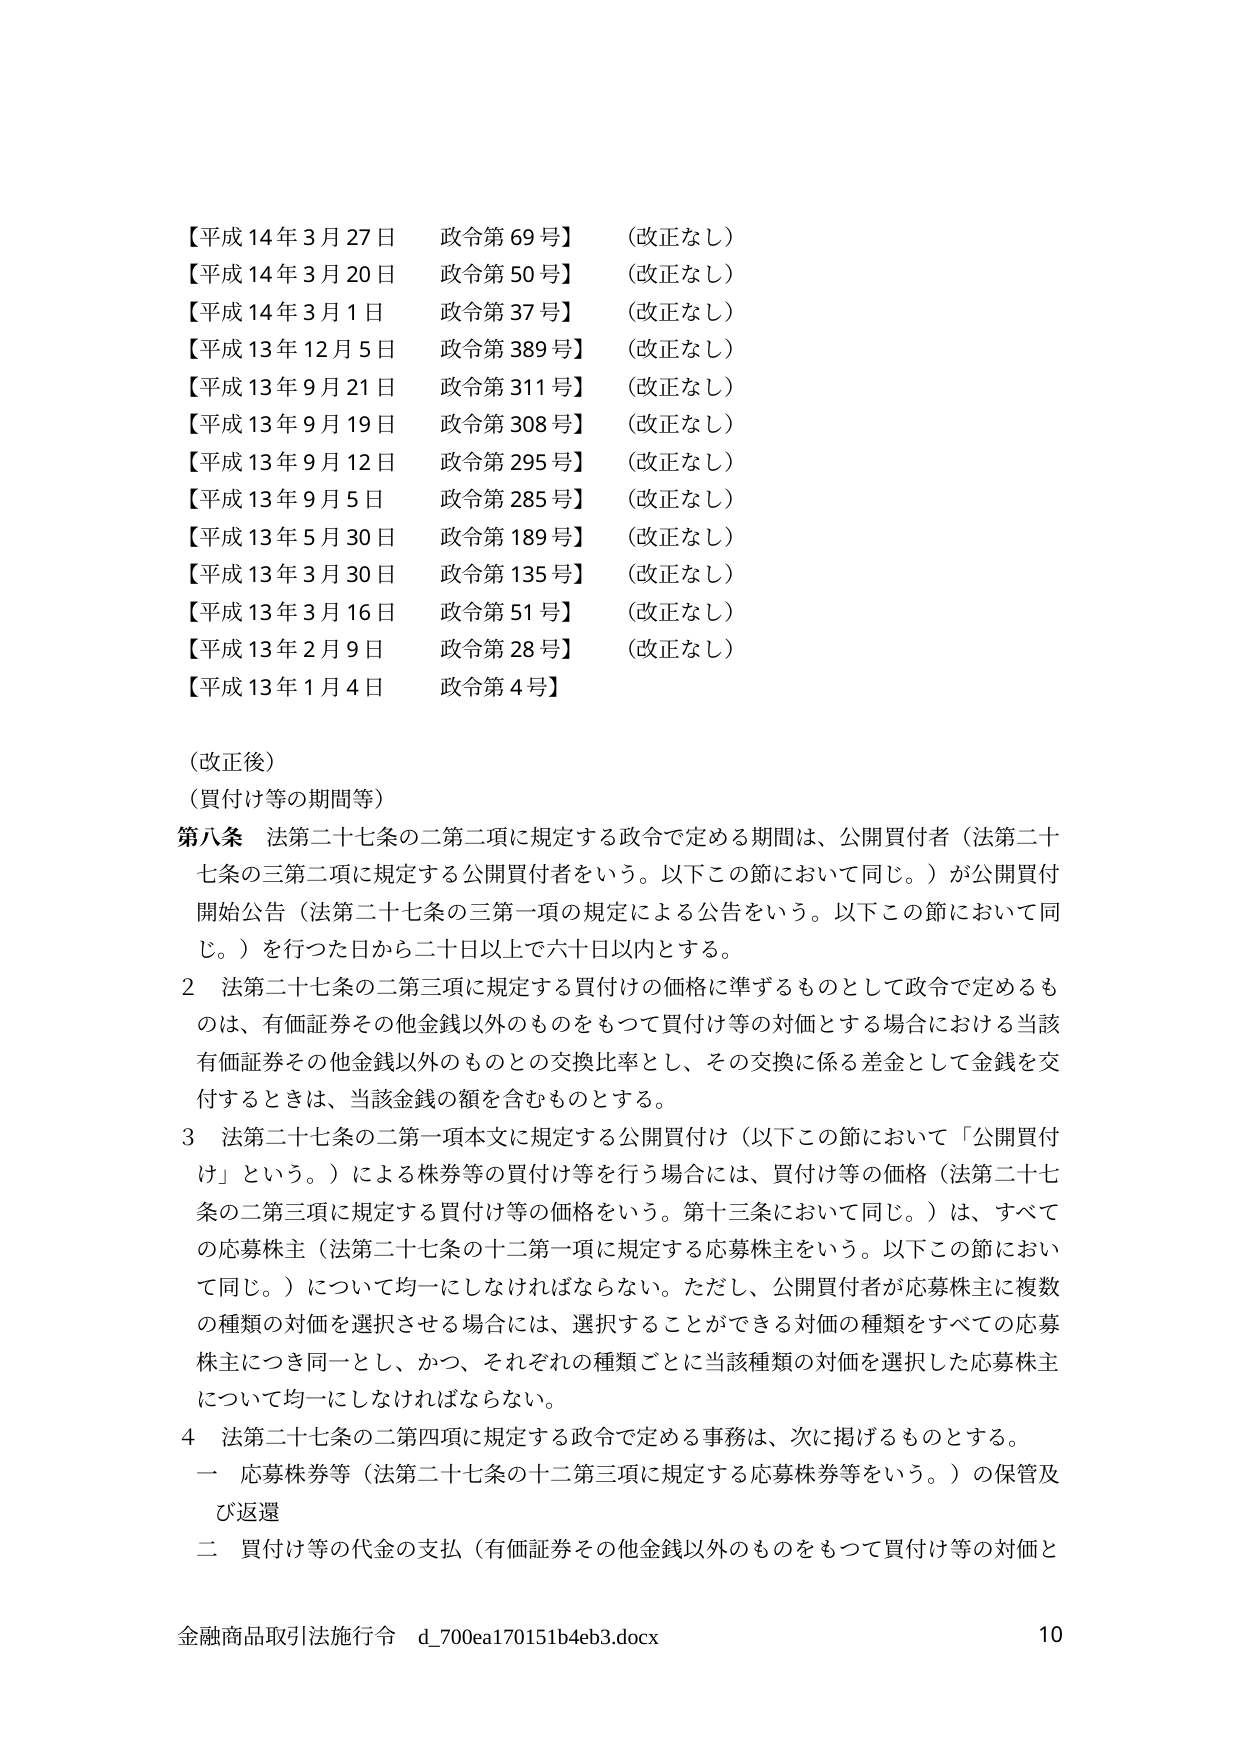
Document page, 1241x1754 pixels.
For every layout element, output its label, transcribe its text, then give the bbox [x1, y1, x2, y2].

text 【平成13年1月4日 政令第4号】 [177, 667, 1063, 704]
text 一 応募株券等（法第二十七条の十二第三項に規定する応募株券等をいう。）の保管及び返還 [196, 1454, 1063, 1529]
text 【平成13年9月5日 政令第285号】 （改正なし） [177, 479, 1063, 517]
text 第八条 法第二十七条の二第二項に規定する政令で定める期間は、公開買付者（法第二十七条の三第二項に規定する公開買付者をいう。以下この節において同じ。）が公開買付開始公告（法第二十七条の三第一項の規定による公告をいう。以下この節において同じ。）を行つた日から二十日以上で六十日以内とする。 [177, 817, 1063, 967]
text 【平成13年3月30日 政令第135号】 （改正なし） [177, 554, 1063, 592]
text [196, 1529, 1063, 1567]
text 【平成14年3月27日 政令第69号】 （改正なし） [177, 217, 1063, 254]
text ３ 法第二十七条の二第一項本文に規定する公開買付け（以下この節において「公開買付け」という。）による株券等の買付け等を行う場合には、買付け等の価格（法第二十七条の二第三項に規定する買付け等の価格をいう。第十三条において同じ。）は、すべての応募株主（法第二十七条の十二第一項に規定する応募株主をいう。以下この節において同じ。）について均一にしなければならない。ただし、公開買付者が応募株主に複数の種類の対価を選択させる場合には、選択することができる対価の種類をすべての応募株主につき同一とし、かつ、それぞれの種類ごとに当該種類の対価を選択した応募株主について均一にしなければならない。 [177, 1117, 1063, 1417]
text ２ 法第二十七条の二第三項に規定する買付けの価格に準ずるものとして政令で定めるものは、有価証券その他金銭以外のものをもつて買付け等の対価とする場合における当該有価証券その他金銭以外のものとの交換比率とし、その交換に係る差金として金銭を交付するときは、当該金銭の額を含むものとする。 [177, 967, 1063, 1117]
text 【平成13年12月5日 政令第389号】 （改正なし） [177, 329, 1063, 367]
text 【平成13年5月30日 政令第189号】 （改正なし） [177, 517, 1063, 554]
text 【平成13年2月9日 政令第28号】 （改正なし） [177, 629, 1063, 667]
text 【平成14年3月1日 政令第37号】 （改正なし） [177, 292, 1063, 329]
text 【平成14年3月20日 政令第50号】 （改正なし） [177, 254, 1063, 292]
text 【平成13年9月19日 政令第308号】 （改正なし） [177, 404, 1063, 442]
text （改正後） [177, 742, 1063, 779]
text 【平成13年3月16日 政令第51号】 （改正なし） [177, 592, 1063, 629]
text （買付け等の期間等） [177, 779, 1063, 817]
text ４ 法第二十七条の二第四項に規定する政令で定める事務は、次に掲げるものとする。 [177, 1417, 1063, 1454]
text 【平成13年9月12日 政令第295号】 （改正なし） [177, 442, 1063, 479]
text 【平成13年9月21日 政令第311号】 （改正なし） [177, 367, 1063, 404]
